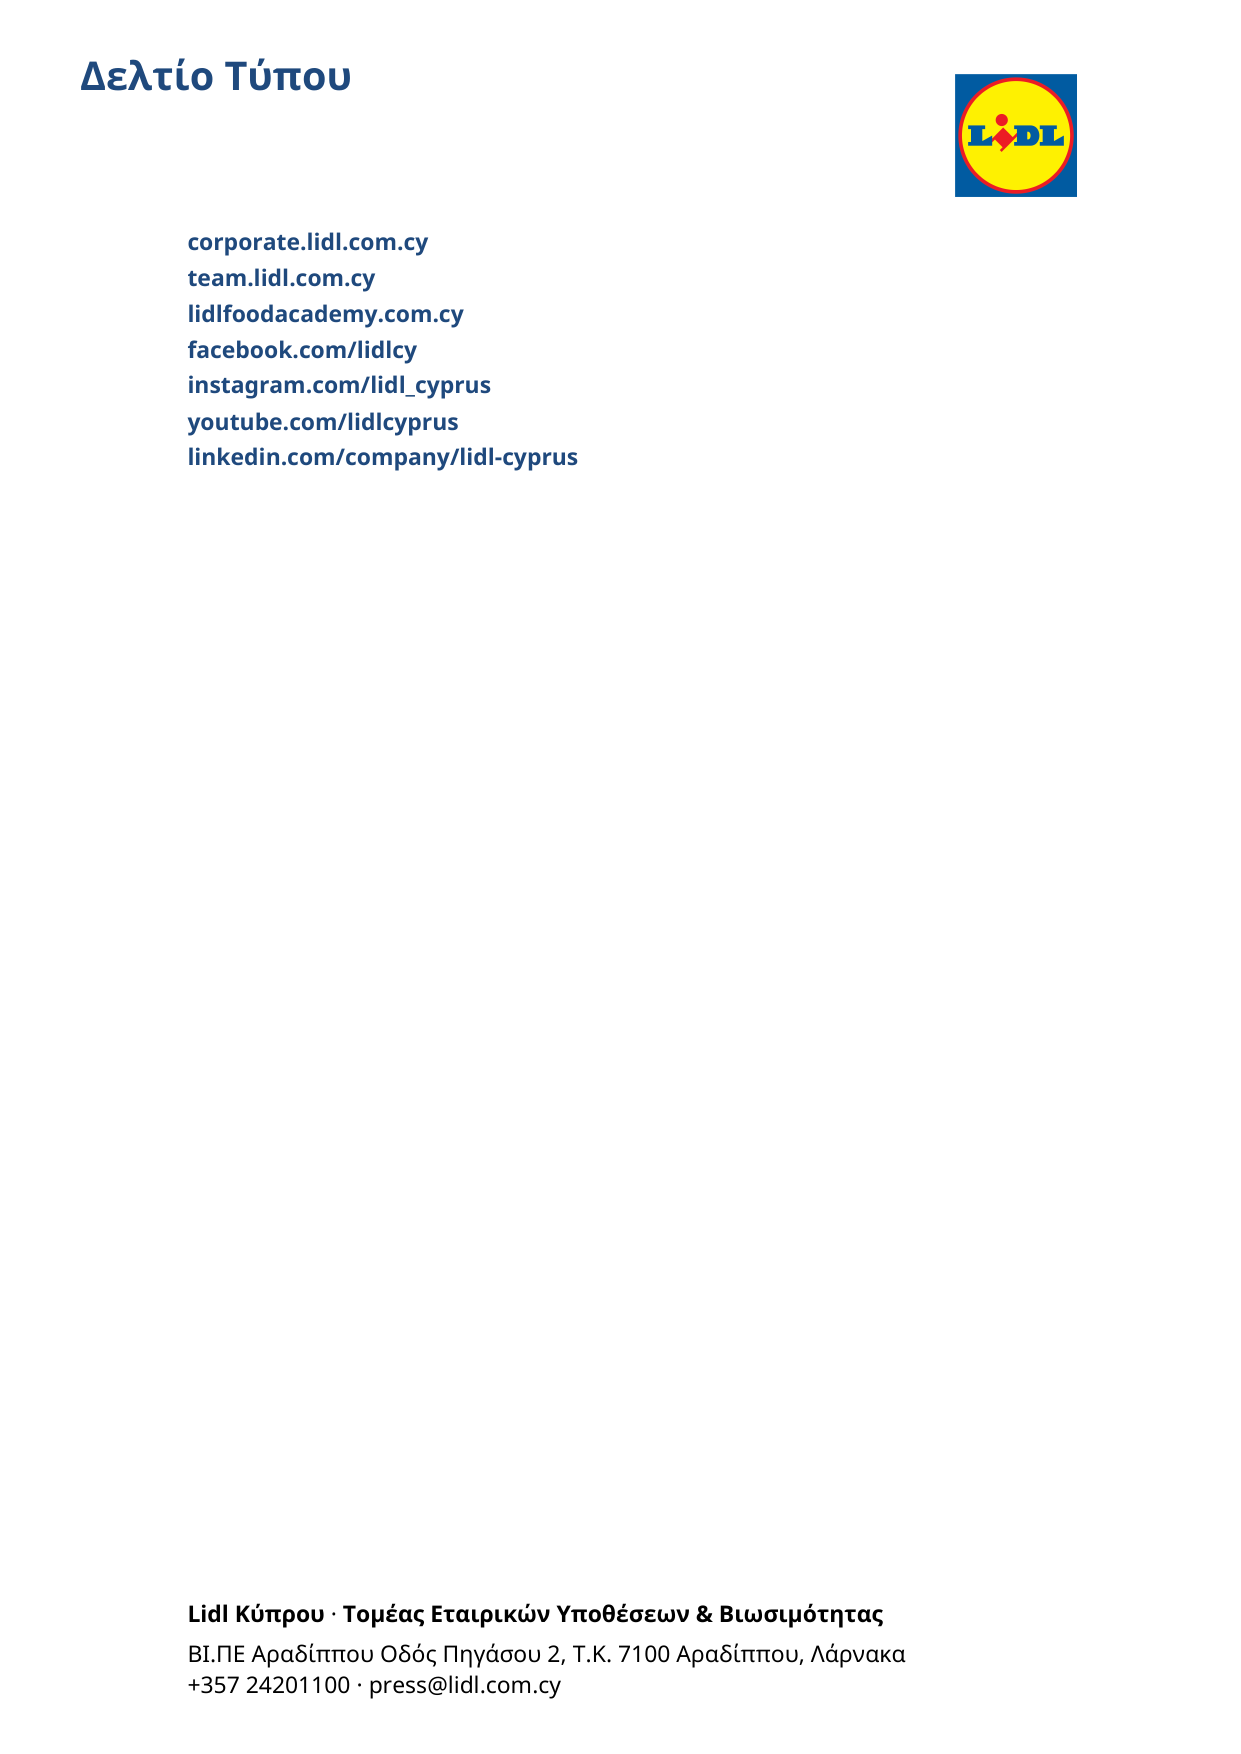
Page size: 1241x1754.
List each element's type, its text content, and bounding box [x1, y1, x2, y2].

text youtube.com/lidlcyprus [187, 405, 1078, 437]
picture [954, 73, 1078, 198]
text lidlfoodacademy.com.cy [187, 298, 1078, 329]
text linkedin.com/company/lidl-cyprus [187, 441, 1078, 473]
text instagram.com/lidl_cyprus [187, 369, 1078, 401]
text facebook.com/lidlcy [187, 333, 1078, 365]
text corporate.lidl.com.cy [187, 226, 1078, 257]
text team.lidl.com.cy [187, 262, 1078, 293]
